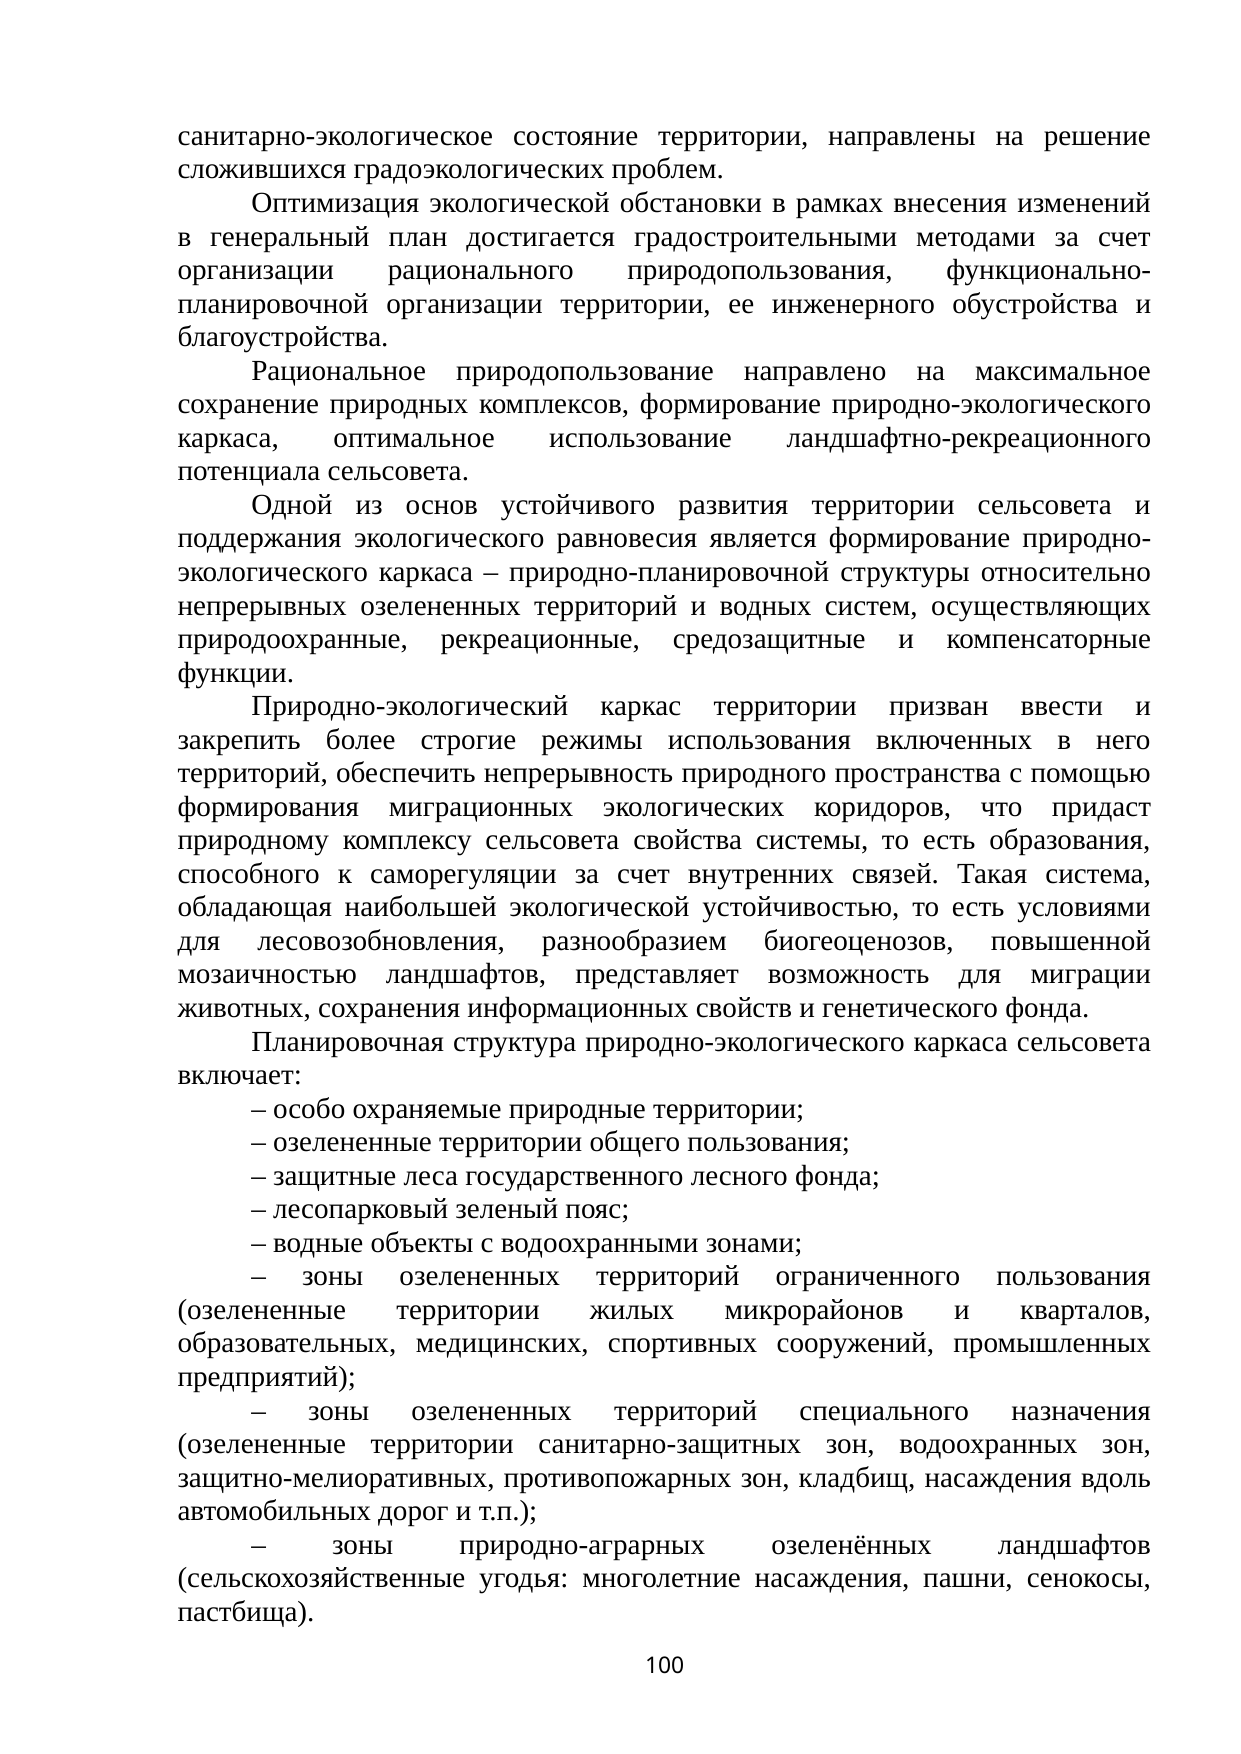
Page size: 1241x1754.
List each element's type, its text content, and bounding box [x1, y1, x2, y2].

text Оптимизация экологической обстановки в рамках внесения изменений в генеральный план достигается градостроительными методами за счет организации рационального природопользования, функционально-планировочной организации территории, ее инженерного обустройства и благоустройства. [177, 185, 1152, 353]
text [177, 118, 1152, 185]
text ‒ зоны природно-аграрных озеленённых ландшафтов (сельскохозяйственные угодья: многолетние насаждения, пашни, сенокосы, пастбища). [177, 1527, 1152, 1627]
text ‒ зоны озелененных территорий ограниченного пользования (озелененные территории жилых микрорайонов и кварталов, образовательных, медицинских, спортивных сооружений, промышленных предприятий); [177, 1258, 1152, 1393]
text ‒ озелененные территории общего пользования; [177, 1124, 1152, 1158]
text ‒ защитные леса государственного лесного фонда; [177, 1158, 1152, 1191]
text Природно-экологический каркас территории призван ввести и закрепить более строгие режимы использования включенных в него территорий, обеспечить непрерывность природного пространства с помощью формирования миграционных экологических коридоров, что придаст природному комплексу сельсовета свойства системы, то есть образования, способного к саморегуляции за счет внутренних связей. Такая система, обладающая наибольшей экологической устойчивостью, то есть условиями для лесовозобновления, разнообразием биогеоценозов, повышенной мозаичностью ландшафтов, представляет возможность для миграции животных, сохранения информационных свойств и генетического фонда. [177, 688, 1152, 1024]
text ‒ зоны озелененных территорий специального назначения (озелененные территории санитарно-защитных зон, водоохранных зон, защитно-мелиоративных, противопожарных зон, кладбищ, насаждения вдоль автомобильных дорог и т.п.); [177, 1393, 1152, 1527]
text Одной из основ устойчивого развития территории сельсовета и поддержания экологического равновесия является формирование природно-экологического каркаса – природно-планировочной структуры относительно непрерывных озелененных территорий и водных систем, осуществляющих природоохранные, рекреационные, средозащитные и компенсаторные функции. [177, 487, 1152, 688]
text Рациональное природопользование направлено на максимальное сохранение природных комплексов, формирование природно-экологического каркаса, оптимальное использование ландшафтно-рекреационного потенциала сельсовета. [177, 353, 1152, 487]
text Планировочная структура природно-экологического каркаса сельсовета включает: [177, 1024, 1152, 1091]
text ‒ водные объекты с водоохранными зонами; [177, 1225, 1152, 1258]
text ‒ особо охраняемые природные территории; [177, 1091, 1152, 1124]
text ‒ лесопарковый зеленый пояс; [177, 1191, 1152, 1225]
